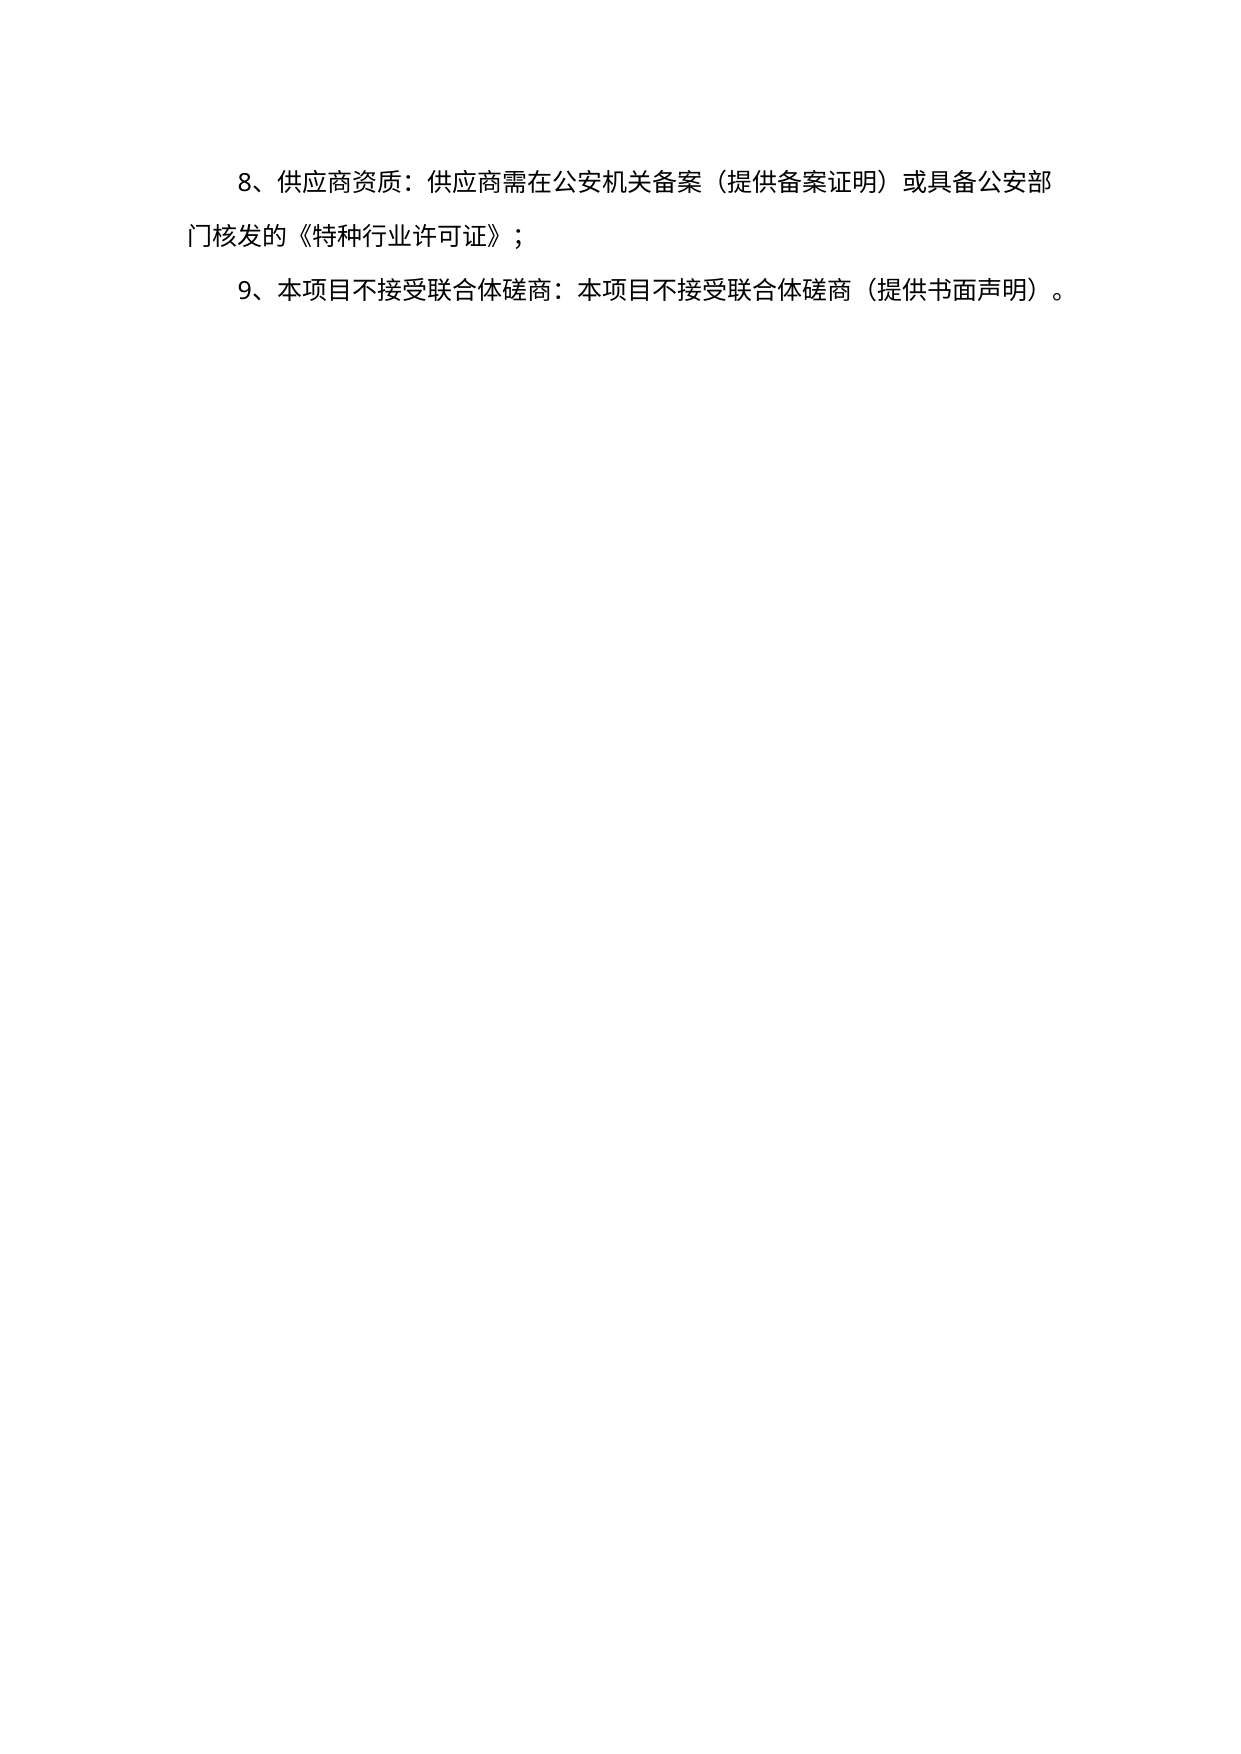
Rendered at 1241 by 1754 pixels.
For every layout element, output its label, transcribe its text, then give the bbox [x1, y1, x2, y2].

text 8、供应商资质：供应商需在公安机关备案（提供备案证明）或具备公安部门核发的《特种行业许可证》； [187, 162, 1053, 253]
text 9、本项目不接受联合体磋商：本项目不接受联合体磋商（提供书面声明）。 [187, 271, 1053, 307]
